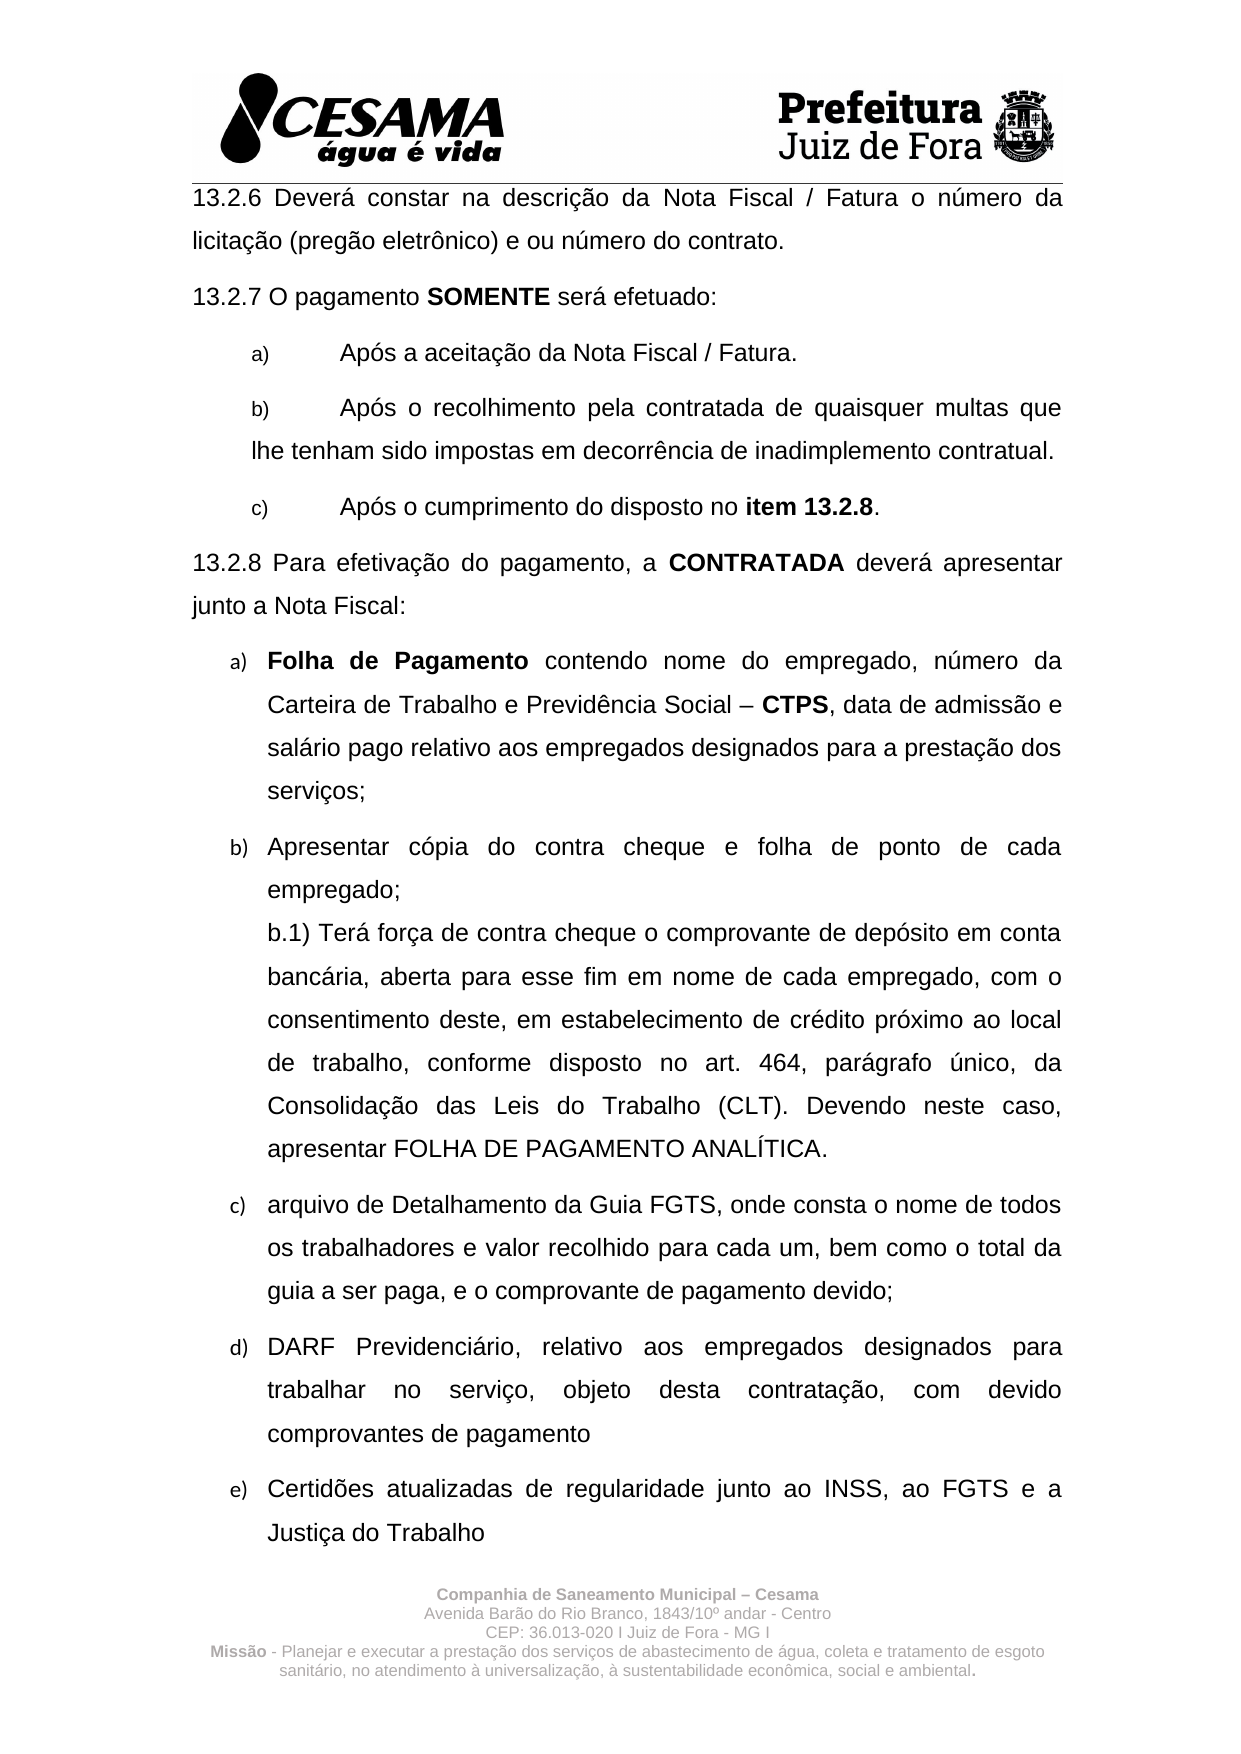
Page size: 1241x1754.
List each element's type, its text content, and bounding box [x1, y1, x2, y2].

list DARF Previdenciário, relativo aos empregados designados para trabalhar no serviço, objeto desta contratação, com devido comprovantes de pagamento [229, 1332, 1063, 1447]
list Certidões atualizadas de regularidade junto ao INSS, ao FGTS e a Justiça do Trabalho [229, 1474, 1063, 1546]
list arquivo de Detalhamento da Guia FGTS, onde consta o nome de todos os trabalhadores e valor recolhido para cada um, bem como o total da guia a ser paga, e o comprovante de pagamento devido; [229, 1189, 1063, 1305]
picture [192, 73, 1063, 184]
text 13.2.8 Para efetivação do pagamento, a CONTRATADA deverá apresentar junto a Nota Fiscal: [192, 547, 1063, 619]
text b.1) Terá força de contra cheque o comprovante de depósito em conta bancária, aberta para esse fim em nome de cada empregado, com o consentimento deste, em estabelecimento de crédito próximo ao local de trabalho, conforme disposto no art. 464, parágrafo único, da Consolidação das Leis do Trabalho (CLT). Devendo neste caso, apresentar FOLHA DE PAGAMENTO ANALÍTICA. [267, 918, 1063, 1163]
text 13.2.6 Deverá constar na descrição da Nota Fiscal / Fatura o número da licitação (pregão eletrônico) e ou número do contrato. [192, 184, 1063, 255]
list Após o recolhimento pela contratada de quaisquer multas que lhe tenham sido impostas em decorrência de inadimplemento contratual. [251, 393, 1063, 465]
list Após a aceitação da Nota Fiscal / Fatura. [251, 337, 1063, 366]
list Apresentar cópia do contra cheque e folha de ponto de cada empregado; [229, 832, 1063, 904]
list Folha de Pagamento contendo nome do empregado, número da Carteira de Trabalho e Previdência Social – CTPS, data de admissão e salário pago relativo aos empregados designados para a prestação dos serviços; [229, 646, 1063, 805]
text 13.2.7 O pagamento SOMENTE será efetuado: [192, 282, 1063, 311]
list Após o cumprimento do disposto no item 13.2.8. [251, 492, 1063, 521]
